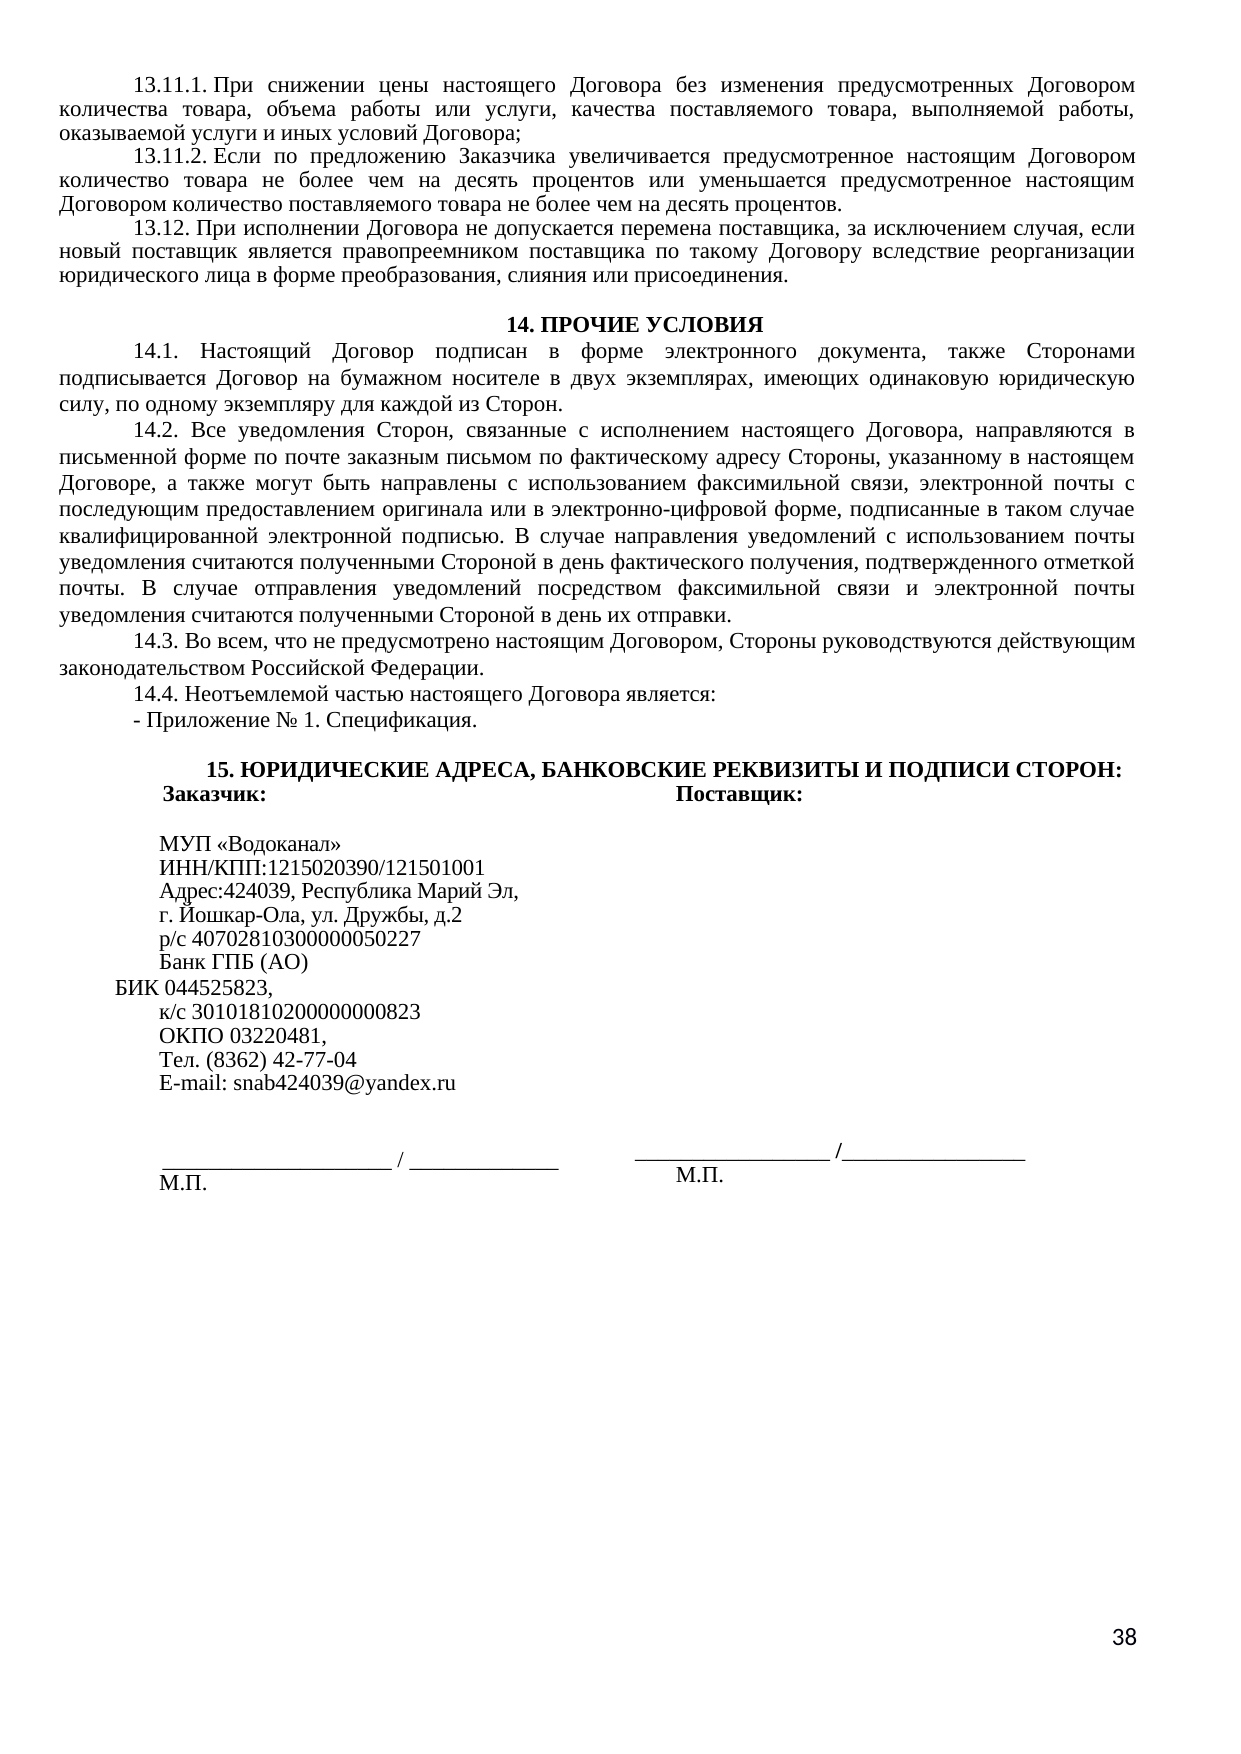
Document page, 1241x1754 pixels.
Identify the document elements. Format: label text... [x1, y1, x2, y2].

table_header Поставщик: _________________ /________________ М.П. [620, 783, 1119, 1289]
table_header Заказчик: МУП «Водоканал» ИНН/КПП:1215020390/121501001 Адрес:424039, Республика Марий Эл, г. Йошкар-Ола, ул. Дружбы, д.2 р/с 40702810300000050227 Банк ГПБ (АО) БИК 044525823, к/с 30101810200000000823 ОКПО 03220481, Тел. (8362) 42-77-04 E-mail: snab424039@yandex.ru ____________________ / _____________ М.П. [103, 783, 620, 1289]
text 14.2. Все уведомления Сторон, связанные с исполнением настоящего Договора, направляются в письменной форме по почте заказным письмом по фактическому адресу Стороны, указанному в настоящем Договоре, а также могут быть направлены с использованием факсимильной связи, электронной почты с последующим предоставлением оригинала или в электронно-цифровой форме, подписанные в таком случае квалифицированной электронной подписью. В случае направления уведомлений с использованием почты уведомления считаются полученными Стороной в день фактического получения, подтвержденного отметкой почты. В случае отправления уведомлений посредством факсимильной связи и электронной почты уведомления считаются полученными Стороной в день их отправки. [59, 416, 1137, 627]
text 14. ПРОЧИЕ УСЛОВИЯ [59, 311, 1137, 337]
text 13.11.2. Если по предложению Заказчика увеличивается предусмотренное настоящим Договором количество товара не более чем на десять процентов или уменьшается предусмотренное настоящим Договором количество поставляемого товара не более чем на десять процентов. [59, 145, 1137, 216]
text 14.1. Настоящий Договор подписан в форме электронного документа, также Сторонами подписывается Договор на бумажном носителе в двух экземплярах, имеющих одинаковую юридическую силу, по одному экземпляру для каждой из Сторон. [59, 337, 1137, 416]
text 13.12. При исполнении Договора не допускается перемена поставщика, за исключением случая, если новый поставщик является правопреемником поставщика по такому Договору вследствие реорганизации юридического лица в форме преобразования, слияния или присоединения. [59, 216, 1137, 287]
text 15. ЮРИДИЧЕСКИЕ АДРЕСА, БАНКОВСКИЕ РЕКВИЗИТЫ И ПОДПИСИ СТОРОН: [148, 759, 1137, 783]
text 14.3. Во всем, что не предусмотрено настоящим Договором, Стороны руководствуются действующим законодательством Российской Федерации. [59, 627, 1137, 680]
text - Приложение № 1. Спецификация. [59, 706, 1137, 733]
text 14.4. Неотъемлемой частью настоящего Договора является: [59, 680, 1137, 706]
text 13.11.1. При снижении цены настоящего Договора без изменения предусмотренных Договором количества товара, объема работы или услуги, качества поставляемого товара, выполняемой работы, оказываемой услуги и иных условий Договора; [59, 74, 1137, 145]
